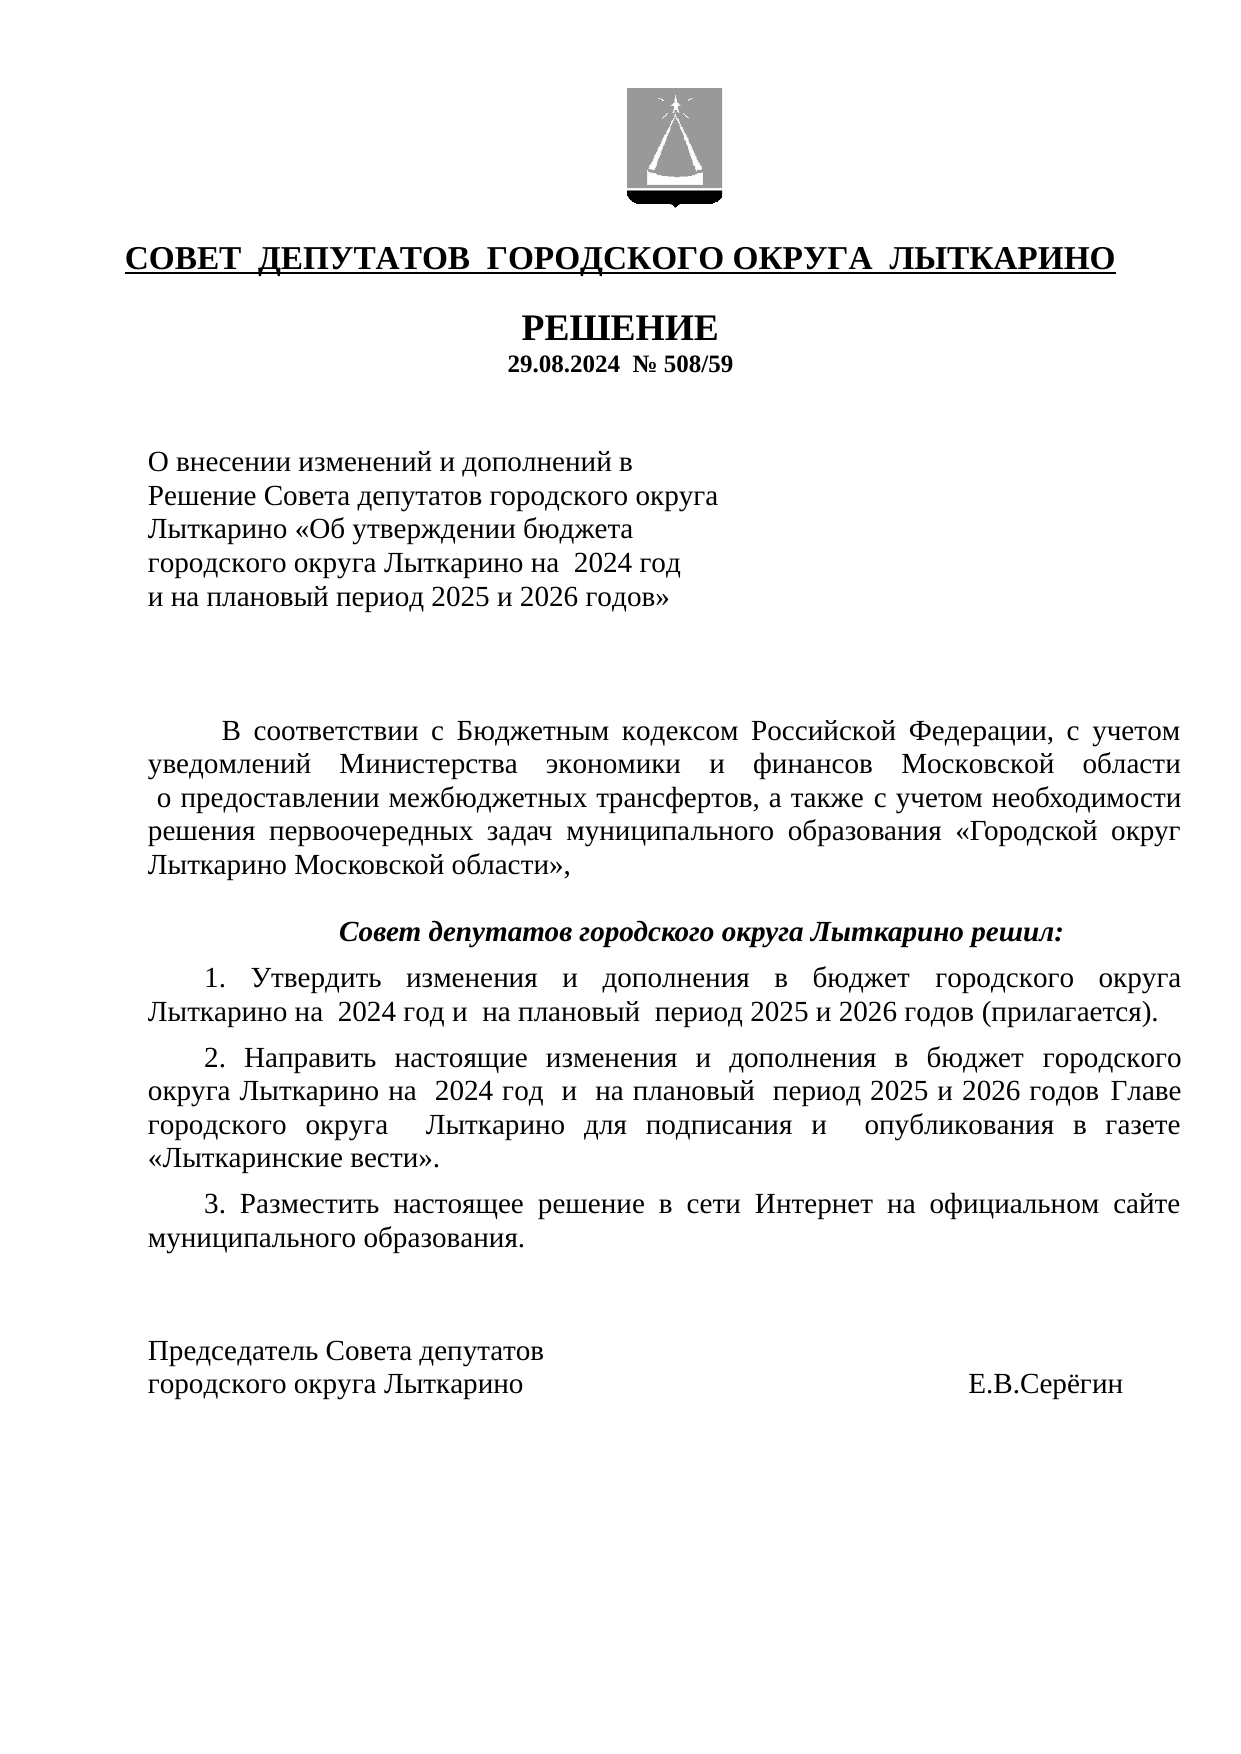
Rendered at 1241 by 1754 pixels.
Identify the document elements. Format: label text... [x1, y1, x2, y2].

text О внесении изменений и дополнений в [148, 444, 1181, 478]
text СОВЕТ ДЕПУТАТОВ ГОРОДСКОГО ОКРУГА ЛЫТКАРИНО [0, 238, 1240, 277]
text В соответствии с Бюджетным кодексом Российской Федерации, с учетом уведомлений Министерства экономики и финансов Московской области о предоставлении межбюджетных трансфертов, а также с учетом необходимости решения первоочередных задач муниципального образования «Городской округ Лыткарино Московской области», [148, 713, 1181, 881]
text Решение Совета депутатов городского округа [148, 478, 1181, 512]
text 2. Направить настоящие изменения и дополнения в бюджет городского округа Лыткарино на 2024 год и на плановый период 2025 и 2026 годов Главе городского округа Лыткарино для подписания и опубликования в газете «Лыткаринские вести». [148, 1040, 1181, 1174]
text городского округа Лыткарино Е.В.Серёгин [148, 1367, 1181, 1400]
text РЕШЕНИЕ [0, 306, 1240, 349]
text 29.08.2024 № 508/59 [0, 349, 1240, 377]
text и на плановый период 2025 и 2026 годов» [148, 579, 1181, 612]
picture [627, 88, 723, 208]
text 1. Утвердить изменения и дополнения в бюджет городского округа Лыткарино на 2024 год и на плановый период 2025 и 2026 годов (прилагается). [148, 960, 1181, 1027]
text 3. Разместить настоящее решение в сети Интернет на официальном сайте муниципального образования. [148, 1186, 1181, 1253]
text Совет депутатов городского округа Лыткарино решил: [148, 914, 1181, 948]
text Председатель Совета депутатов [148, 1333, 1181, 1367]
text городского округа Лыткарино на 2024 год [148, 545, 1181, 579]
text Лыткарино «Об утверждении бюджета [148, 512, 1181, 545]
